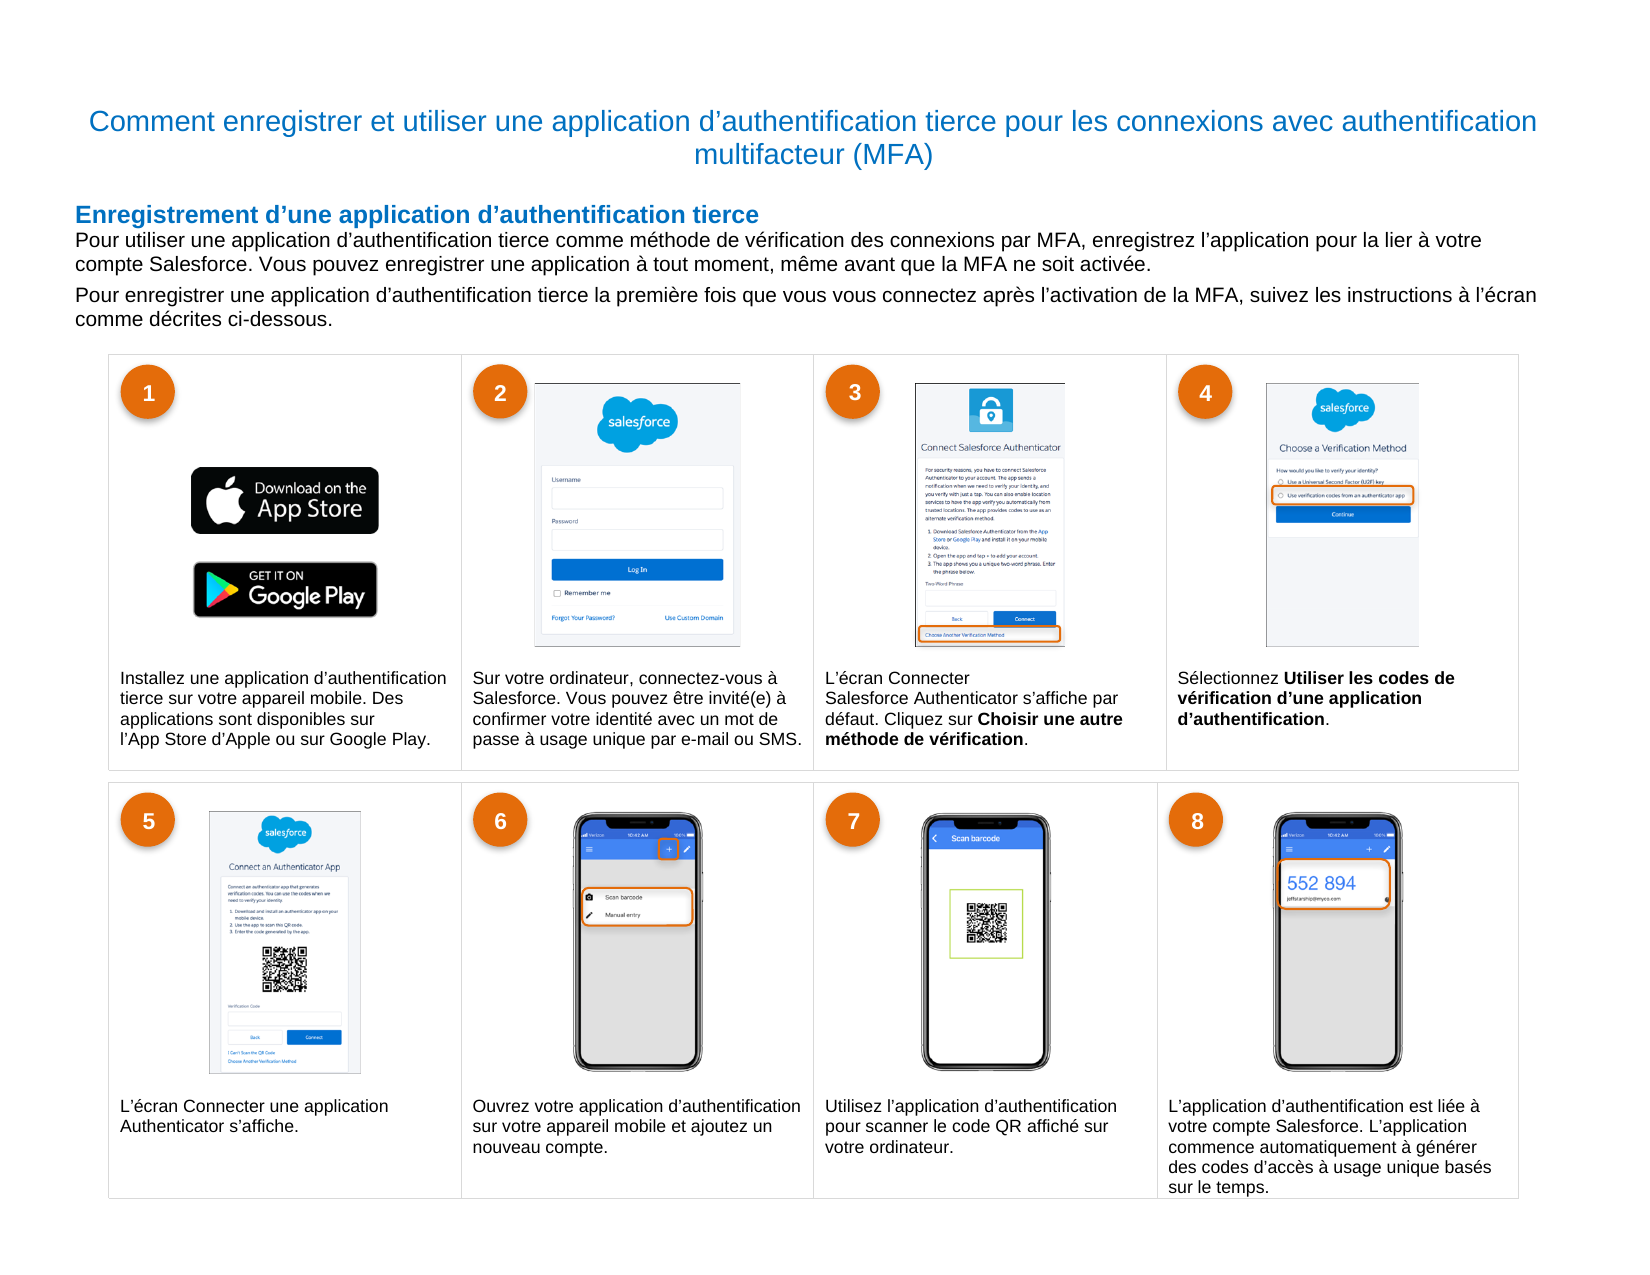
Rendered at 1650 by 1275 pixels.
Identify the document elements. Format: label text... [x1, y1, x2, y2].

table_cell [814, 1096, 1157, 1198]
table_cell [109, 1096, 461, 1198]
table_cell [462, 1096, 813, 1198]
table_cell Sur votre ordinateur, connectez-vous à Salesforce. Vous pouvez être invité(e) à confirmer votre identité avec un mot de passe à usage unique par e-mail ou SMS. [462, 668, 813, 770]
table_header [814, 355, 1166, 668]
table_header [1167, 355, 1518, 668]
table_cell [1158, 1096, 1518, 1198]
picture [191, 467, 379, 534]
text Comment enregistrer et utiliser une application d’authentification tierce pour les connexions avec authentification multifacteur (MFA) [75, 104, 1552, 171]
picture [1271, 811, 1404, 1074]
picture [191, 560, 379, 619]
picture [534, 383, 741, 647]
table_cell L’écran Connecter Salesforce Authenticator s’affiche par défaut. Cliquez sur Choisir une autre méthode de vérification. [814, 668, 1166, 770]
text Enregistrement d’une application d’authentification tierce [75, 199, 1552, 228]
text Pour utiliser une application d’authentification tierce comme méthode de vérification des connexions par MFA, enregistrez l’application pour la lier à votre compte Salesforce. Vous pouvez enregistrer une application à tout moment, même avant que la MFA ne soit activée. [75, 228, 1552, 276]
picture [571, 811, 704, 1074]
table_cell Installez une application d’authentification tierce sur votre appareil mobile. Des applications sont disponibles sur l’App Store d’Apple ou sur Google Play. [109, 668, 461, 770]
table_header [814, 783, 1157, 1096]
picture [1266, 383, 1419, 647]
table_header [462, 355, 813, 668]
table_header [109, 783, 461, 1096]
picture [919, 811, 1052, 1074]
table_header [1158, 783, 1518, 1096]
table_header [109, 355, 461, 668]
table_cell Sélectionnez Utiliser les codes de vérification d’une application d’authentification. [1167, 668, 1518, 770]
table_header [462, 783, 813, 1096]
picture [209, 811, 361, 1074]
text Pour enregistrer une application d’authentification tierce la première fois que vous vous connectez après l’activation de la MFA, suivez les instructions à l’écran comme décrites ci-dessous. [75, 282, 1552, 330]
picture [915, 383, 1065, 647]
